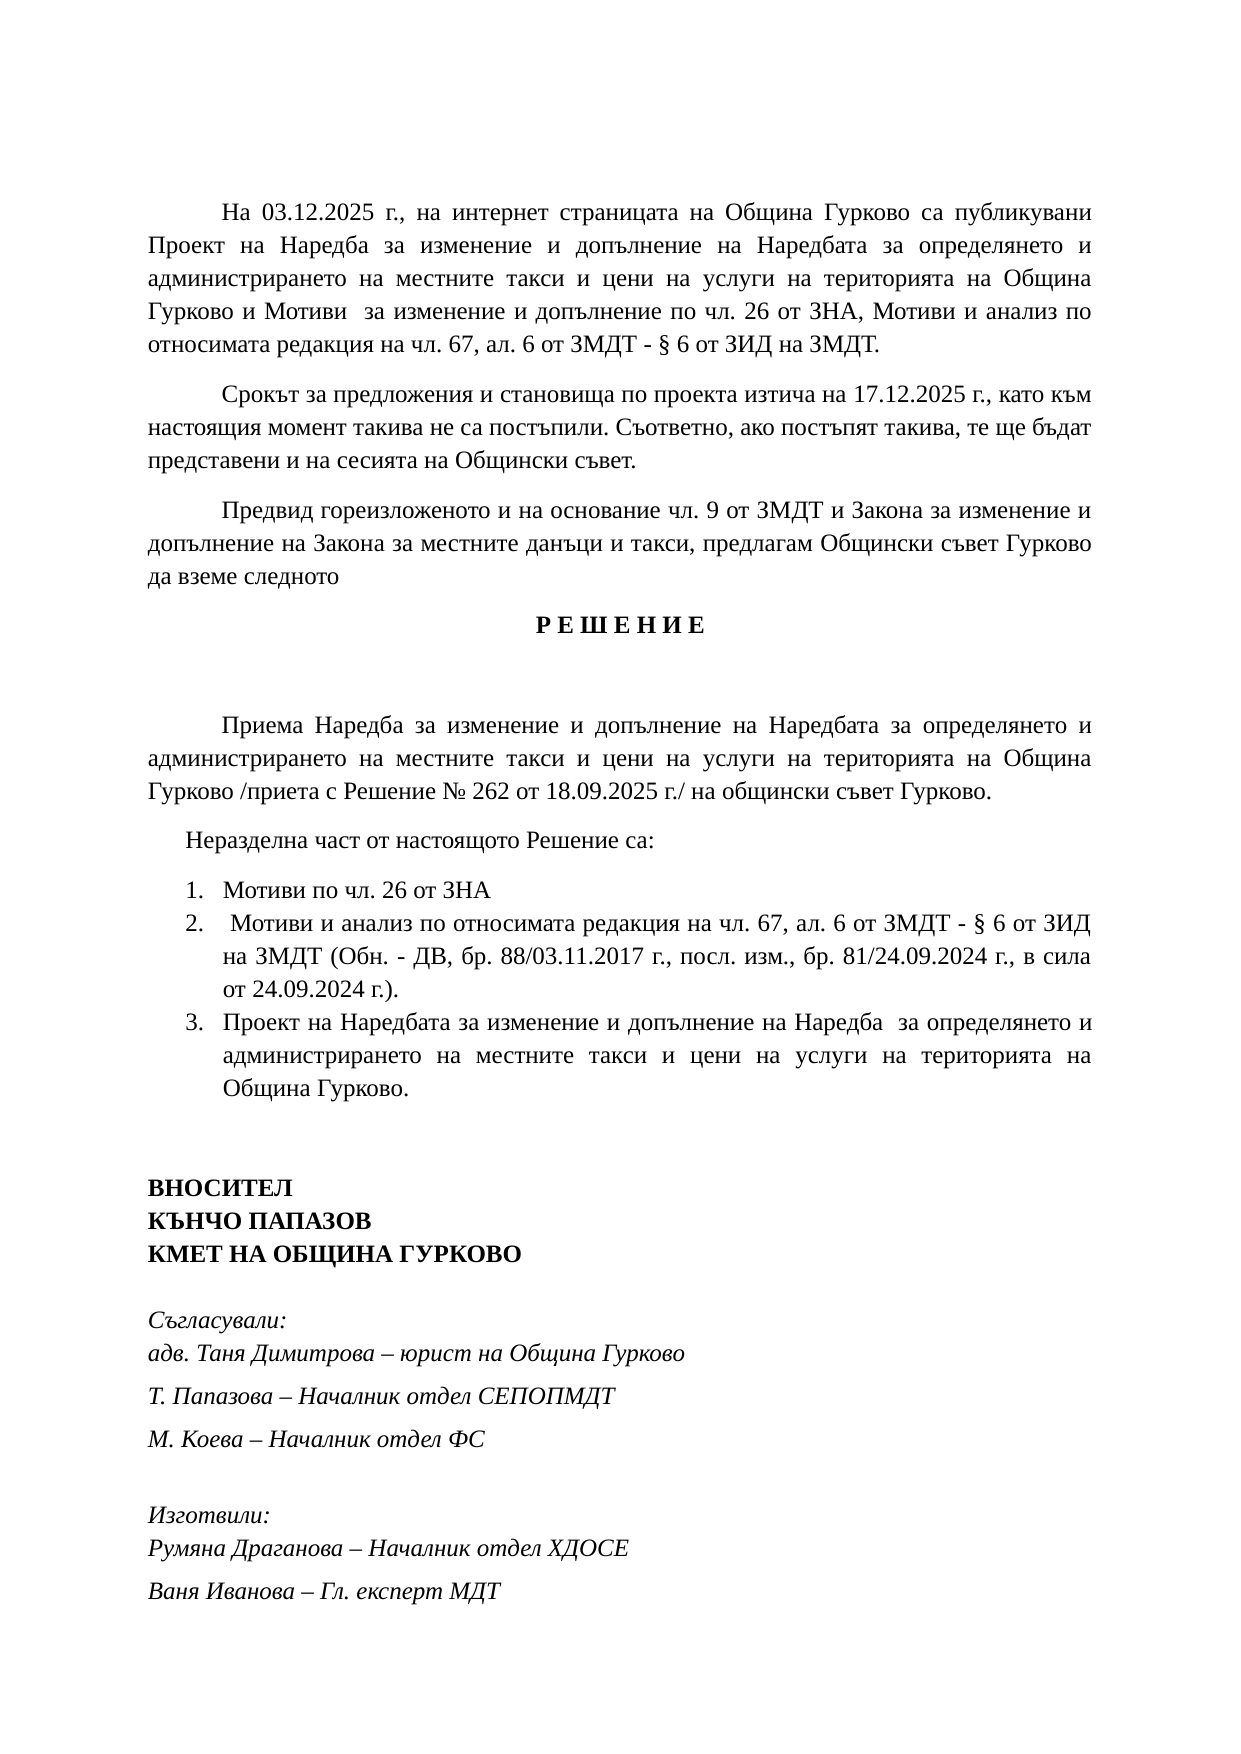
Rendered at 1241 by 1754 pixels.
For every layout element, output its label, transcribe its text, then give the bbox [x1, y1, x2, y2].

list Мотиви по чл. 26 от ЗНА [185, 875, 1093, 904]
text Ваня Иванова – Гл. експерт МДТ [148, 1576, 1093, 1605]
text Неразделна част от настоящото Решение са: [148, 826, 1093, 854]
list Мотиви и анализ по относимата редакция на чл. 67, ал. 6 от ЗМДТ - § 6 от ЗИД на ЗМДТ (Обн. - ДВ, бр. 88/03.11.2017 г., посл. изм., бр. 81/24.09.2024 г., в сила от 24.09.2024 г.). [185, 908, 1093, 1003]
text Срокът за предложения и становища по проекта изтича на 17.12.2025 г., като към настоящия момент такива не са постъпили. Съответно, ако постъпят такива, те ще бъдат представени и на сесията на Общински съвет. [148, 379, 1093, 474]
text КМЕТ НА ОБЩИНА ГУРКОВО [148, 1239, 1093, 1268]
text Предвид гореизложеното и на основание чл. 9 от ЗМДТ и Закона за изменение и допълнение на Закона за местните данъци и такси, предлагам Общински съвет Гурково да вземе следното [148, 495, 1093, 589]
text М. Коева – Началник отдел ФС [148, 1424, 1093, 1453]
text ВНОСИТЕЛ [148, 1173, 1093, 1202]
text Р Е Ш Е Н И Е [148, 611, 1093, 639]
text КЪНЧО ПАПАЗОВ [148, 1206, 1093, 1234]
text Румяна Драганова – Началник отдел ХДОСЕ [148, 1533, 1093, 1562]
text Съгласували: [148, 1305, 1093, 1334]
text Т. Папазова – Началник отдел СЕПОПМДТ [148, 1381, 1093, 1410]
list Проект на Наредбата за изменение и допълнение на Наредба за определянето и администрирането на местните такси и цени на услуги на територията на Община Гурково. [185, 1007, 1093, 1102]
text адв. Таня Димитрова – юрист на Община Гурково [148, 1338, 1093, 1367]
text На 03.12.2025 г., на интернет страницата на Община Гурково са публикувани Проект на Наредба за изменение и допълнение на Наредбата за определянето и администрирането на местните такси и цени на услуги на територията на Община Гурково и Мотиви за изменение и допълнение по чл. 26 от ЗНА, Мотиви и анализ по относимата редакция на чл. 67, ал. 6 от ЗМДТ - § 6 от ЗИД на ЗМДТ. [148, 197, 1093, 358]
text Изготвили: [148, 1500, 1093, 1529]
text Приема Наредба за изменение и допълнение на Наредбата за определянето и администрирането на местните такси и цени на услуги на територията на Община Гурково /приета с Решение № 262 от 18.09.2025 г./ на общински съвет Гурково. [148, 710, 1093, 805]
